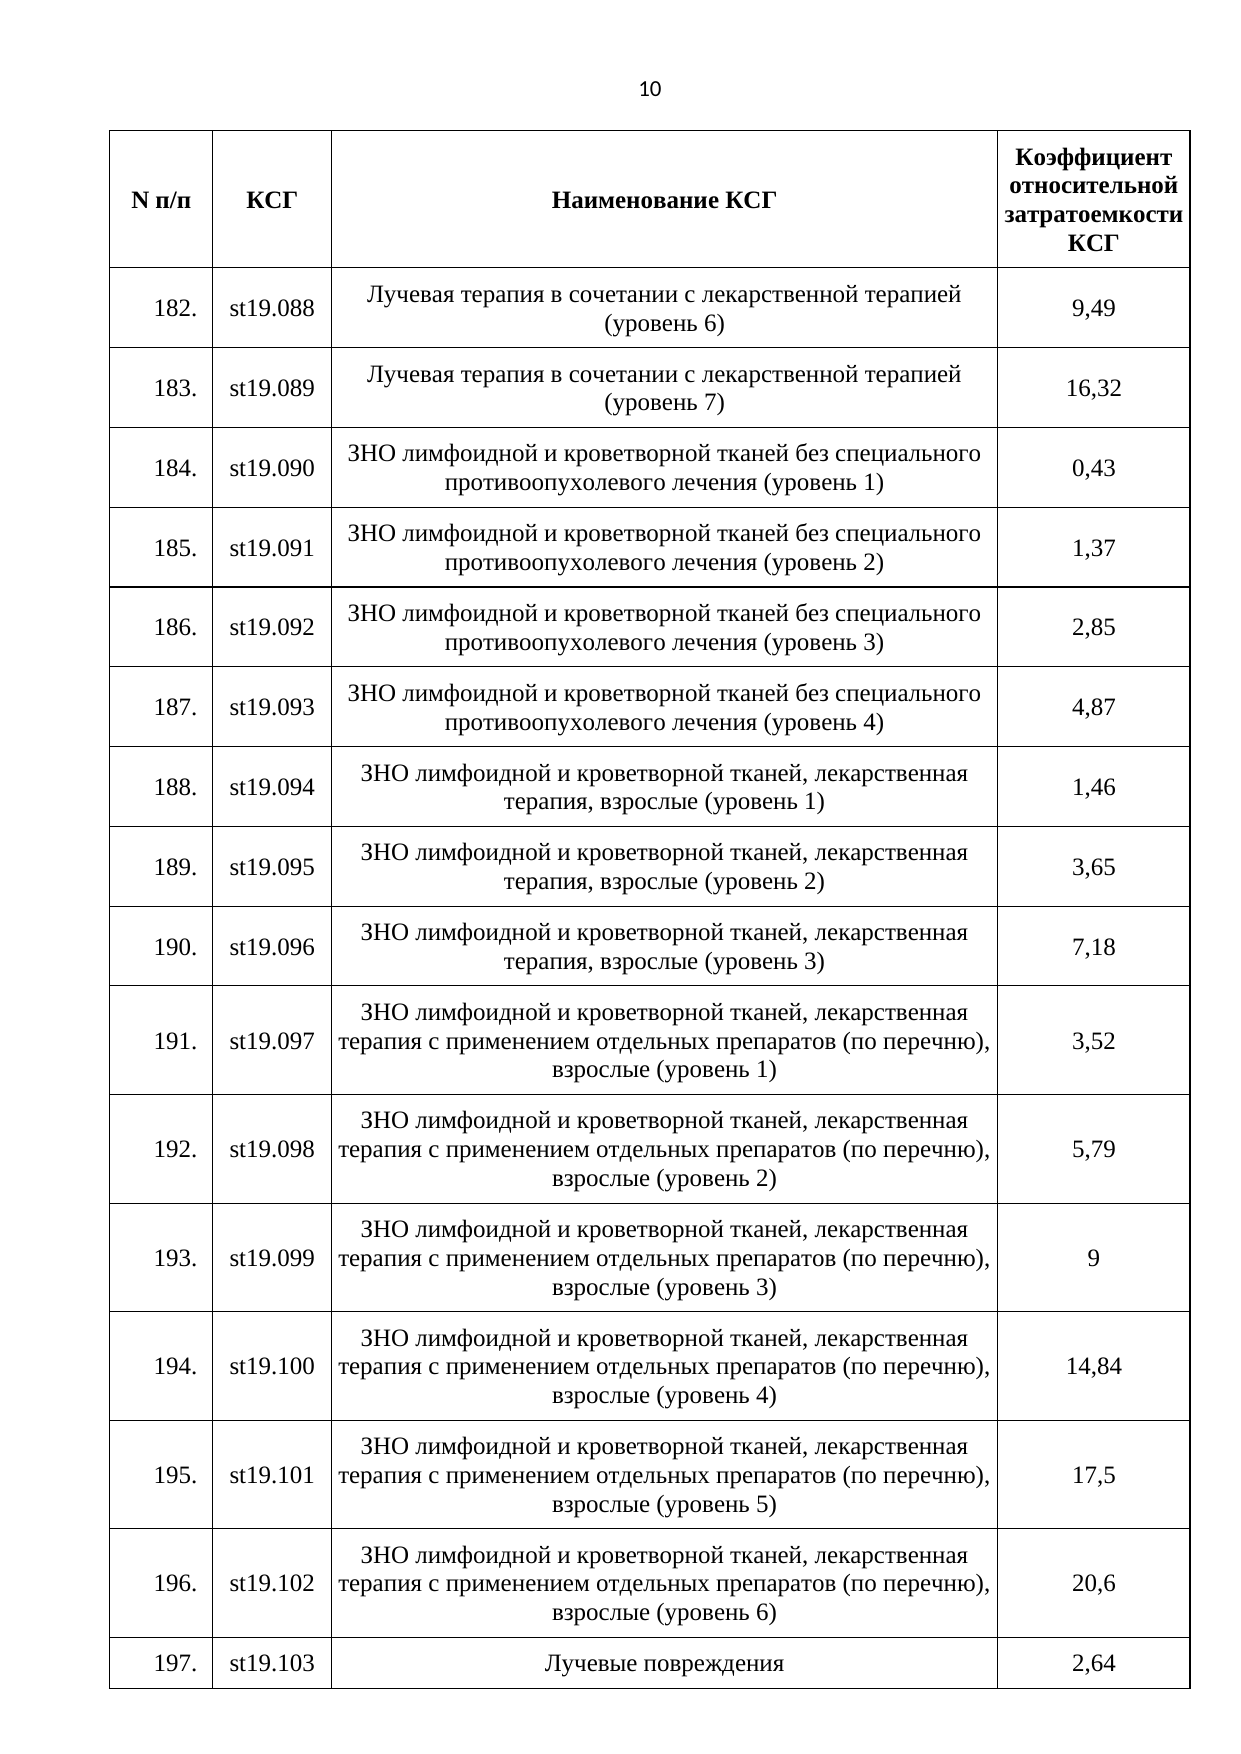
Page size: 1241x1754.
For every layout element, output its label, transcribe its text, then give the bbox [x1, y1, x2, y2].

table_cell 5,79 [998, 1095, 1189, 1202]
table_header КСГ [213, 131, 331, 267]
table_cell 4,87 [998, 667, 1189, 746]
table_cell 3,65 [998, 827, 1189, 906]
table_cell st19.096 [213, 907, 331, 985]
table_cell [110, 1638, 212, 1688]
table_cell [110, 1529, 212, 1637]
table_cell ЗНО лимфоидной и кроветворной тканей, лекарственная терапия, взрослые (уровень 1) [332, 747, 997, 826]
table_cell 2,85 [998, 588, 1189, 666]
table_cell 9,49 [998, 268, 1189, 347]
table_cell 14,84 [998, 1312, 1189, 1419]
table_cell Лучевая терапия в сочетании с лекарственной терапией (уровень 7) [332, 348, 997, 427]
table_cell ЗНО лимфоидной и кроветворной тканей, лекарственная терапия, взрослые (уровень 2) [332, 827, 997, 906]
table_cell [110, 1421, 212, 1528]
table_cell ЗНО лимфоидной и кроветворной тканей, лекарственная терапия с применением отдельных препаратов (по перечню), взрослые (уровень 2) [332, 1095, 997, 1202]
table_cell [110, 747, 212, 826]
table_cell st19.100 [213, 1312, 331, 1419]
table_cell 1,46 [998, 747, 1189, 826]
table_cell st19.103 [213, 1638, 331, 1688]
table_cell ЗНО лимфоидной и кроветворной тканей без специального противоопухолевого лечения (уровень 1) [332, 428, 997, 507]
table_cell st19.097 [213, 986, 331, 1094]
table_cell Лучевая терапия в сочетании с лекарственной терапией (уровень 6) [332, 268, 997, 347]
table_cell [110, 827, 212, 906]
table_cell [110, 1095, 212, 1202]
table_cell Лучевые повреждения [332, 1638, 997, 1688]
table_cell ЗНО лимфоидной и кроветворной тканей без специального противоопухолевого лечения (уровень 3) [332, 588, 997, 666]
table_cell 0,43 [998, 428, 1189, 507]
table_cell [110, 588, 212, 666]
table_cell [110, 1204, 212, 1311]
table_cell st19.092 [213, 588, 331, 666]
table_cell [110, 268, 212, 347]
table_cell 16,32 [998, 348, 1189, 427]
table_cell [110, 667, 212, 746]
table_cell 9 [998, 1204, 1189, 1311]
table_cell st19.098 [213, 1095, 331, 1202]
table_cell ЗНО лимфоидной и кроветворной тканей, лекарственная терапия с применением отдельных препаратов (по перечню), взрослые (уровень 6) [332, 1529, 997, 1637]
table_cell ЗНО лимфоидной и кроветворной тканей без специального противоопухолевого лечения (уровень 4) [332, 667, 997, 746]
table_cell 3,52 [998, 986, 1189, 1094]
table_header Коэффициент относительной затратоемкости КСГ [998, 131, 1189, 267]
table_cell st19.089 [213, 348, 331, 427]
table_cell st19.099 [213, 1204, 331, 1311]
table_cell st19.088 [213, 268, 331, 347]
table_cell st19.090 [213, 428, 331, 507]
table_cell ЗНО лимфоидной и кроветворной тканей без специального противоопухолевого лечения (уровень 2) [332, 508, 997, 586]
table_header N п/п [110, 131, 212, 267]
table_cell 17,5 [998, 1421, 1189, 1528]
table_cell st19.094 [213, 747, 331, 826]
table_cell 7,18 [998, 907, 1189, 985]
table_cell [110, 508, 212, 586]
table_cell 2,64 [998, 1638, 1189, 1688]
table_cell [110, 986, 212, 1094]
table_cell st19.093 [213, 667, 331, 746]
table_cell st19.091 [213, 508, 331, 586]
table_cell [110, 428, 212, 507]
table_cell st19.095 [213, 827, 331, 906]
table_cell 1,37 [998, 508, 1189, 586]
table_cell [110, 907, 212, 985]
table_cell st19.102 [213, 1529, 331, 1637]
table_cell ЗНО лимфоидной и кроветворной тканей, лекарственная терапия, взрослые (уровень 3) [332, 907, 997, 985]
table_cell st19.101 [213, 1421, 331, 1528]
table_cell ЗНО лимфоидной и кроветворной тканей, лекарственная терапия с применением отдельных препаратов (по перечню), взрослые (уровень 1) [332, 986, 997, 1094]
table_cell ЗНО лимфоидной и кроветворной тканей, лекарственная терапия с применением отдельных препаратов (по перечню), взрослые (уровень 4) [332, 1312, 997, 1419]
table_cell [110, 1312, 212, 1419]
table_header Наименование КСГ [332, 131, 997, 267]
table_cell [110, 348, 212, 427]
table_cell ЗНО лимфоидной и кроветворной тканей, лекарственная терапия с применением отдельных препаратов (по перечню), взрослые (уровень 5) [332, 1421, 997, 1528]
table_cell ЗНО лимфоидной и кроветворной тканей, лекарственная терапия с применением отдельных препаратов (по перечню), взрослые (уровень 3) [332, 1204, 997, 1311]
table_cell 20,6 [998, 1529, 1189, 1637]
